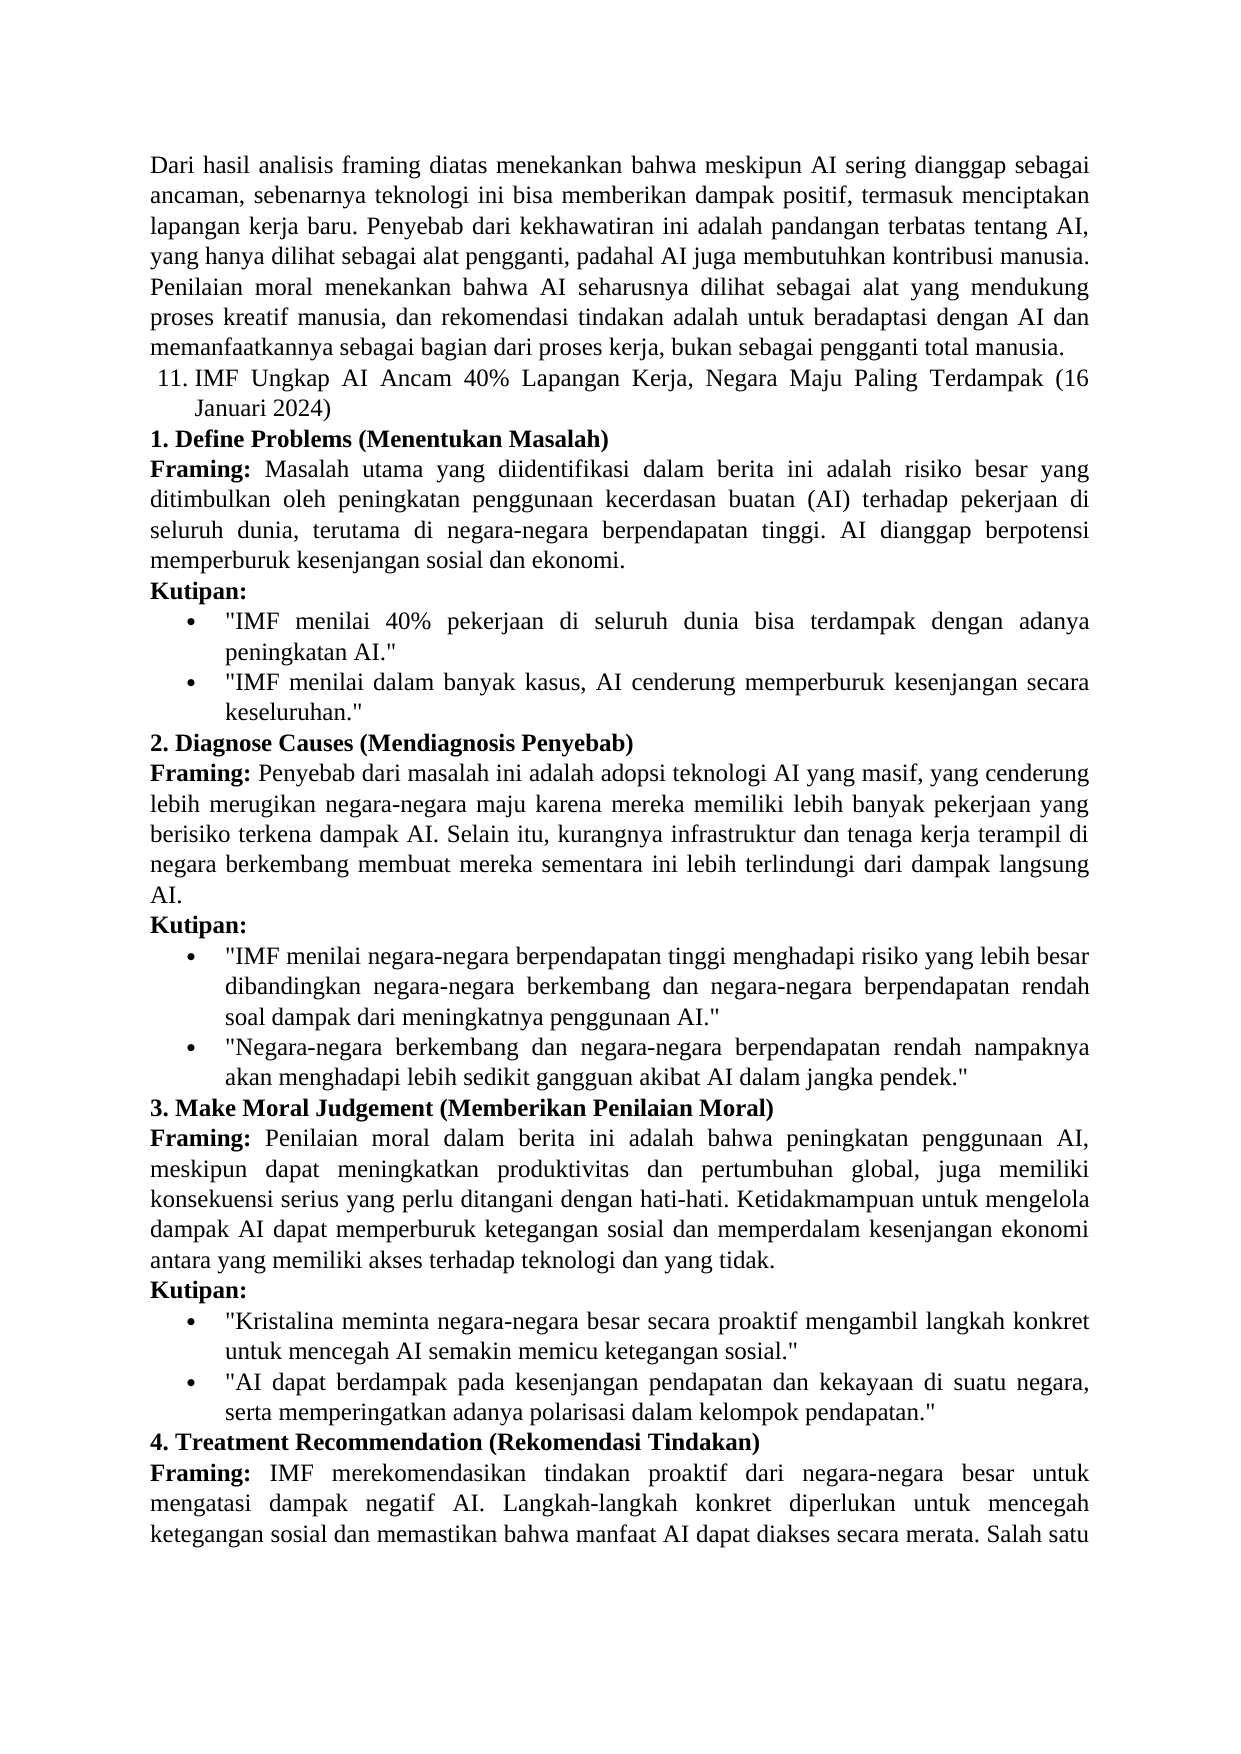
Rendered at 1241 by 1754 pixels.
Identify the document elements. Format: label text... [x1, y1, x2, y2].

list "Negara-negara berkembang dan negara-negara berpendapatan rendah nampaknya akan menghadapi lebih sedikit gangguan akibat AI dalam jangka pendek." [187, 1032, 1090, 1091]
text Kutipan: [150, 576, 1090, 604]
text Framing: Masalah utama yang diidentifikasi dalam berita ini adalah risiko besar yang ditimbulkan oleh peningkatan penggunaan kecerdasan buatan (AI) terhadap pekerjaan di seluruh dunia, terutama di negara-negara berpendapatan tinggi. AI dianggap berpotensi memperburuk kesenjangan sosial dan ekonomi. [150, 454, 1090, 574]
text 2. Diagnose Causes (Mendiagnosis Penyebab) [150, 728, 1090, 757]
text 1. Define Problems (Menentukan Masalah) [150, 424, 1090, 452]
text Dari hasil analisis framing diatas menekankan bahwa meskipun AI sering dianggap sebagai ancaman, sebenarnya teknologi ini bisa memberikan dampak positif, termasuk menciptakan lapangan kerja baru. Penyebab dari kekhawatiran ini adalah pandangan terbatas tentang AI, yang hanya dilihat sebagai alat pengganti, padahal AI juga membutuhkan kontribusi manusia. Penilaian moral menekankan bahwa AI seharusnya dilihat sebagai alat yang mendukung proses kreatif manusia, dan rekomendasi tindakan adalah untuk beradaptasi dengan AI dan memanfaatkannya sebagai bagian dari proses kerja, bukan sebagai pengganti total manusia. [150, 150, 1090, 361]
list "IMF menilai dalam banyak kasus, AI cenderung memperburuk kesenjangan secara keseluruhan." [187, 667, 1090, 726]
list "AI dapat berdampak pada kesenjangan pendapatan dan kekayaan di suatu negara, serta memperingatkan adanya polarisasi dalam kelompok pendapatan." [187, 1367, 1090, 1426]
list "Kristalina meminta negara-negara besar secara proaktif mengambil langkah konkret untuk mencegah AI semakin memicu ketegangan sosial." [187, 1306, 1090, 1365]
text Framing: Penilaian moral dalam berita ini adalah bahwa peningkatan penggunaan AI, meskipun dapat meningkatkan produktivitas dan pertumbuhan global, juga memiliki konsekuensi serius yang perlu ditangani dengan hati-hati. Ketidakmampuan untuk mengelola dampak AI dapat memperburuk ketegangan sosial dan memperdalam kesenjangan ekonomi antara yang memiliki akses terhadap teknologi dan yang tidak. [150, 1123, 1090, 1274]
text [150, 1458, 1090, 1547]
list "IMF menilai 40% pekerjaan di seluruh dunia bisa terdampak dengan adanya peningkatan AI." [187, 606, 1090, 665]
text Kutipan: [150, 1275, 1090, 1304]
text 3. Make Moral Judgement (Memberikan Penilaian Moral) [150, 1093, 1090, 1122]
text Kutipan: [150, 910, 1090, 939]
text Framing: Penyebab dari masalah ini adalah adopsi teknologi AI yang masif, yang cenderung lebih merugikan negara-negara maju karena mereka memiliki lebih banyak pekerjaan yang berisiko terkena dampak AI. Selain itu, kurangnya infrastruktur dan tenaga kerja terampil di negara berkembang membuat mereka sementara ini lebih terlindungi dari dampak langsung AI. [150, 758, 1090, 909]
list "IMF menilai negara-negara berpendapatan tinggi menghadapi risiko yang lebih besar dibandingkan negara-negara berkembang dan negara-negara berpendapatan rendah soal dampak dari meningkatnya penggunaan AI." [187, 941, 1090, 1030]
list IMF Ungkap AI Ancam 40% Lapangan Kerja, Negara Maju Paling Terdampak (16 Januari 2024) [157, 363, 1090, 422]
text 4. Treatment Recommendation (Rekomendasi Tindakan) [150, 1427, 1090, 1456]
